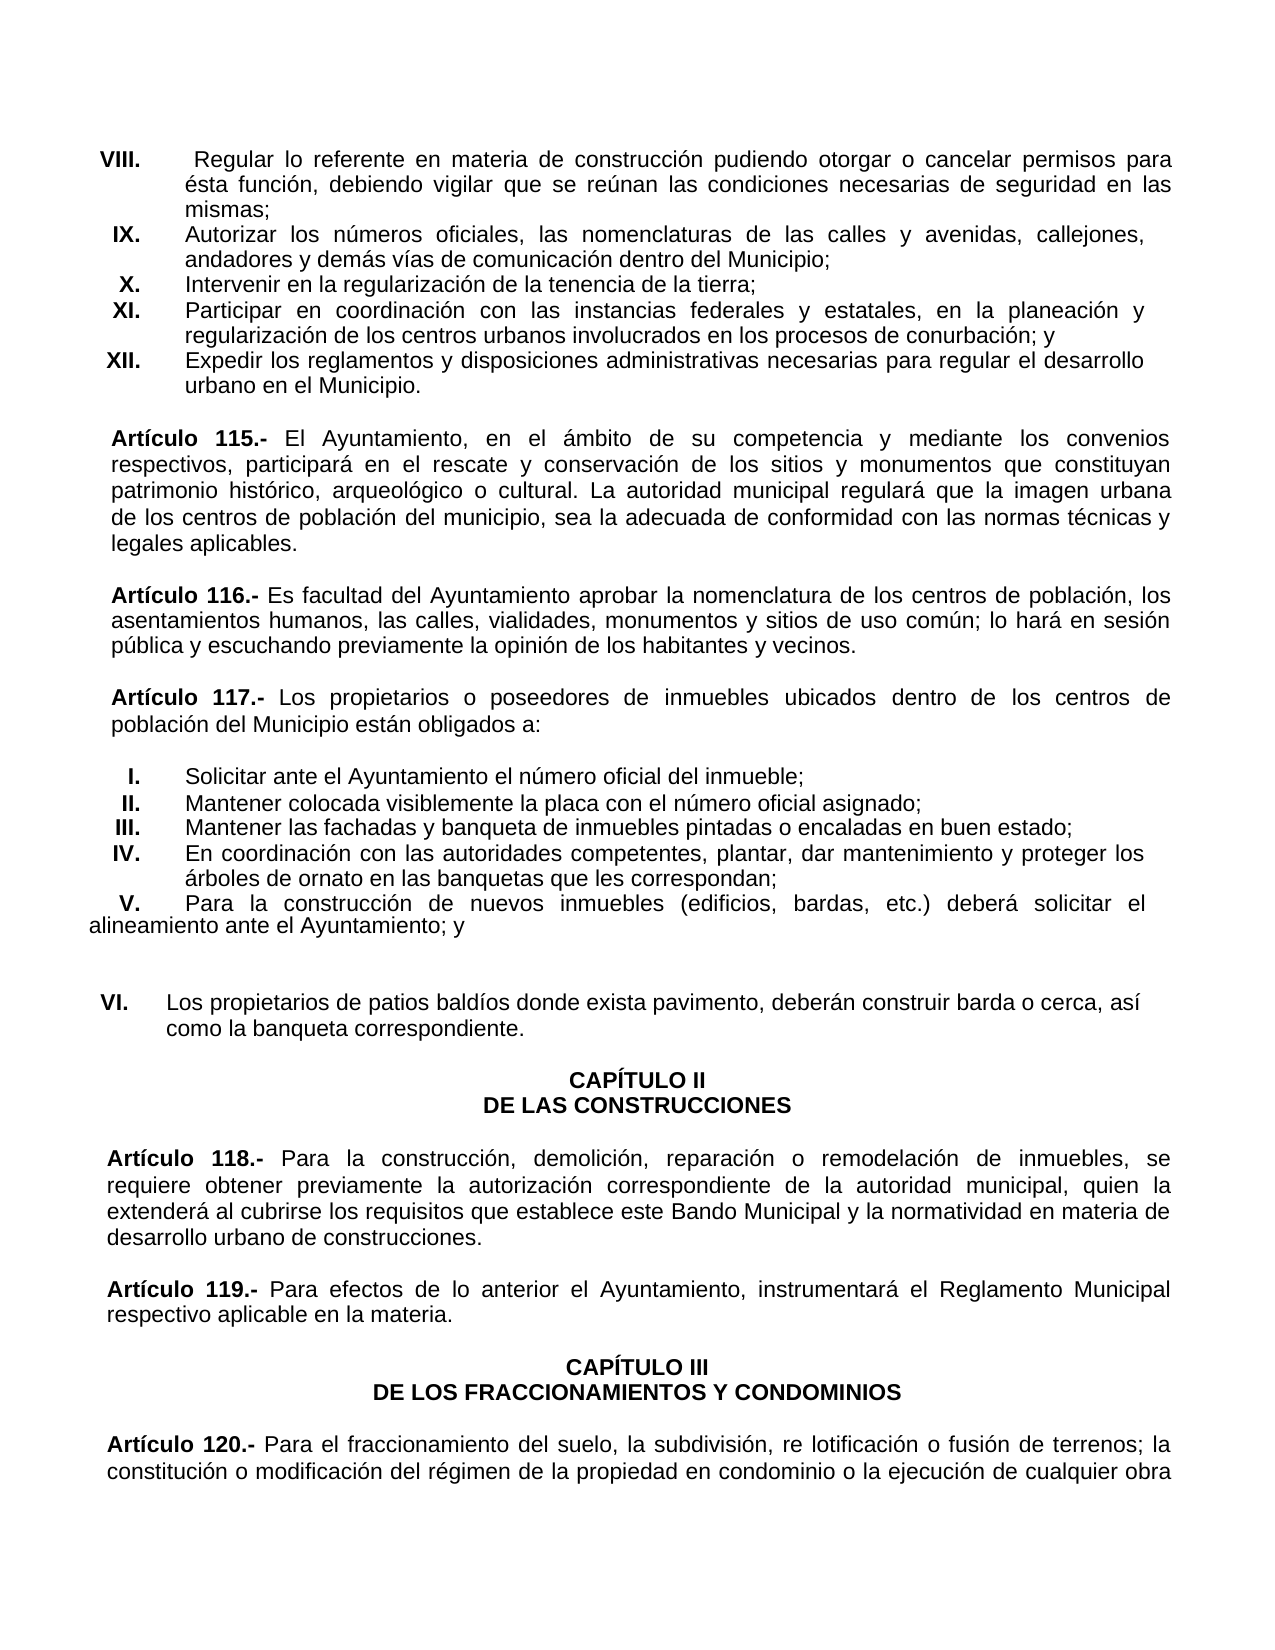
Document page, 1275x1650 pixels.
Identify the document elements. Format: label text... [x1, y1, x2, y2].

text X. Intervenir en la regularización de la tenencia de la tierra; [119, 273, 781, 298]
text VI. Los propietarios de patios baldíos donde exista pavimento, deberán construir barda o cerca, así como la banqueta correspondiente. [100, 988, 1171, 1041]
text V. Para la construcción de nuevos inmuebles (edificios, bardas, etc.) deberá solicitar el [119, 891, 1171, 916]
text DE LAS CONSTRUCCIONES [466, 1094, 808, 1119]
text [107, 1431, 1171, 1484]
text alineamiento ante el Ayuntamiento; y [89, 916, 1186, 937]
text CAPÍTULO III [548, 1354, 726, 1380]
text Artículo 116.- Es facultad del Ayuntamiento aprobar la nomenclatura de los centros de población, los asentamientos humanos, las calles, vialidades, monumentos y sitios de uso común; lo hará en sesión pública y escuchando previamente la opinión de los habitantes y vecinos. [111, 583, 1171, 658]
text II. Mantener colocada visiblemente la placa con el número oficial asignado; [121, 789, 1186, 816]
text IV. En coordinación con las autoridades competentes, plantar, dar mantenimiento y proteger los árboles de ornato en las banquetas que les correspondan; [112, 841, 1171, 891]
text DE LOS FRACCIONAMIENTOS Y CONDOMINIOS [355, 1380, 918, 1405]
text VIII. Regular lo referente en materia de construcción pudiendo otorgar o cancelar permisos para ésta función, debiendo vigilar que se reúnan las condiciones necesarias de seguridad en las mismas; [99, 148, 1172, 223]
text Artículo 115.- El Ayuntamiento, en el ámbito de su competencia y mediante los convenios respectivos, participará en el rescate y conservación de los sitios y monumentos que constituyan patrimonio histórico, arqueológico o cultural. La autoridad municipal regulará que la imagen urbana de los centros de población del municipio, sea la adecuada de conformidad con las normas técnicas y legales aplicables. [111, 424, 1171, 556]
text III. Mantener las fachadas y banqueta de inmuebles pintadas o encaladas en buen estado; [115, 816, 1099, 841]
text urbano en el Municipio. [184, 373, 1186, 398]
text CAPÍTULO II [552, 1067, 722, 1094]
text XI. Participar en coordinación con las instancias federales y estatales, en la planeación y regularización de los centros urbanos involucrados en los procesos de conurbación; y [112, 298, 1171, 348]
text IX. Autorizar los números oficiales, las nomenclaturas de las calles y avenidas, callejones, andadores y demás vías de comunicación dentro del Municipio; [112, 223, 1171, 273]
text Artículo 119.- Para efectos de lo anterior el Ayuntamiento, instrumentará el Reglamento Municipal respectivo aplicable en la materia. [107, 1278, 1171, 1328]
text Artículo 117.- Los propietarios o poseedores de inmuebles ubicados dentro de los centros de población del Municipio están obligados a: [111, 684, 1171, 737]
text Artículo 118.- Para la construcción, demolición, reparación o remodelación de inmuebles, se requiere obtener previamente la autorización correspondiente de la autoridad municipal, quien la extenderá al cubrirse los requisitos que establece este Bando Municipal y la normatividad en materia de desarrollo urbano de construcciones. [107, 1145, 1171, 1251]
text I. Solicitar ante el Ayuntamiento el número oficial del inmueble; [128, 763, 1186, 789]
text XII. Expedir los reglamentos y disposiciones administrativas necesarias para regular el desarrollo [106, 348, 1170, 373]
